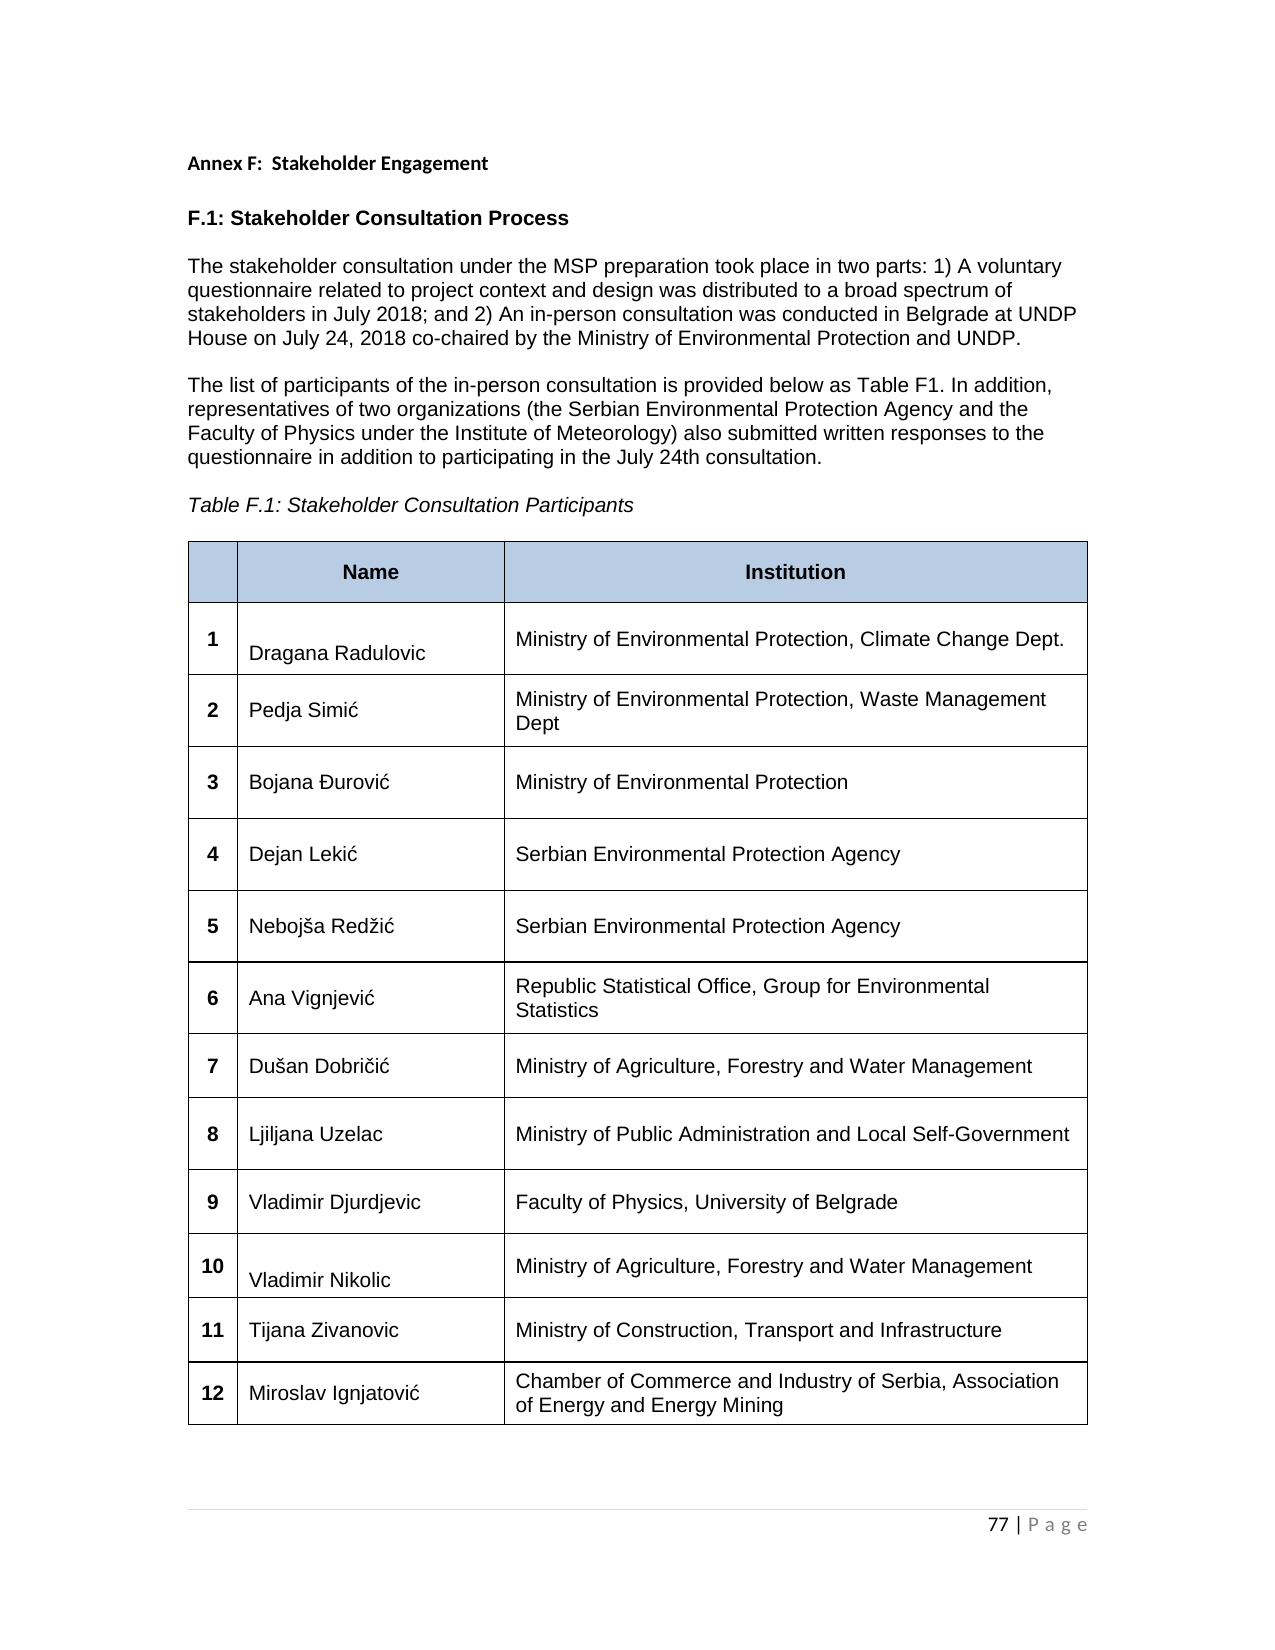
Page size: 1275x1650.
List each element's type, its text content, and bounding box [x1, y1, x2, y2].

table_cell Dušan Dobričić [238, 1034, 504, 1097]
table_cell Ministry of Construction, Transport and Infrastructure [505, 1298, 1087, 1361]
table_cell 6 [189, 963, 237, 1033]
table_cell 12 [189, 1363, 237, 1424]
table_cell 2 [189, 675, 237, 746]
table_cell Chamber of Commerce and Industry of Serbia, Association of Energy and Energy Mining [505, 1363, 1087, 1424]
text The list of participants of the in-person consultation is provided below as Table F1. In addition, representatives of two organizations (the Serbian Environmental Protection Agency and the Faculty of Physics under the Institute of Meteorology) also submitted written responses to the questionnaire in addition to participating in the July 24th consultation. [187, 373, 1087, 469]
table_cell Ministry of Agriculture, Forestry and Water Management [505, 1034, 1087, 1097]
subtitle Annex F: Stakeholder Engagement [187, 150, 1087, 175]
table_header [189, 542, 237, 602]
table_cell Vladimir Djurdjevic [238, 1170, 504, 1233]
table_cell Miroslav Ignjatović [238, 1363, 504, 1424]
table_cell Vladimir Nikolic [238, 1234, 504, 1297]
table_cell Ministry of Agriculture, Forestry and Water Management [505, 1234, 1087, 1297]
table_cell 7 [189, 1034, 237, 1097]
table_cell Republic Statistical Office, Group for Environmental Statistics [505, 963, 1087, 1033]
table_cell Ministry of Public Administration and Local Self-Government [505, 1098, 1087, 1169]
table_cell 9 [189, 1170, 237, 1233]
table_cell Serbian Environmental Protection Agency [505, 819, 1087, 889]
table_cell Ana Vignjević [238, 963, 504, 1033]
table_cell 3 [189, 747, 237, 818]
table_header Name [238, 542, 504, 602]
table_cell 4 [189, 819, 237, 889]
table_cell Ministry of Environmental Protection [505, 747, 1087, 818]
table_cell Ministry of Environmental Protection, Waste Management Dept [505, 675, 1087, 746]
text The stakeholder consultation under the MSP preparation took place in two parts: 1) A voluntary questionnaire related to project context and design was distributed to a broad spectrum of stakeholders in July 2018; and 2) An in-person consultation was conducted in Belgrade at UNDP House on July 24, 2018 co-chaired by the Ministry of Environmental Protection and UNDP. [187, 253, 1087, 349]
text F.1: Stakeholder Consultation Process [187, 206, 1087, 229]
table_cell 10 [189, 1234, 237, 1297]
text Table F.1: Stakeholder Consultation Participants [187, 493, 1087, 517]
table_cell Faculty of Physics, University of Belgrade [505, 1170, 1087, 1233]
table_header Institution [505, 542, 1087, 602]
table_cell 5 [189, 891, 237, 961]
table_cell 1 [189, 603, 237, 674]
table_cell Nebojša Redžić [238, 891, 504, 961]
table_cell Ljiljana Uzelac [238, 1098, 504, 1169]
table_cell Dejan Lekić [238, 819, 504, 889]
table_cell 8 [189, 1098, 237, 1169]
table_cell Serbian Environmental Protection Agency [505, 891, 1087, 961]
table_cell Dragana Radulovic [238, 603, 504, 674]
table_cell Pedja Simić [238, 675, 504, 746]
table_cell Ministry of Environmental Protection, Climate Change Dept. [505, 603, 1087, 674]
table_cell Bojana Đurović [238, 747, 504, 818]
table_cell 11 [189, 1298, 237, 1361]
table_cell Tijana Zivanovic [238, 1298, 504, 1361]
